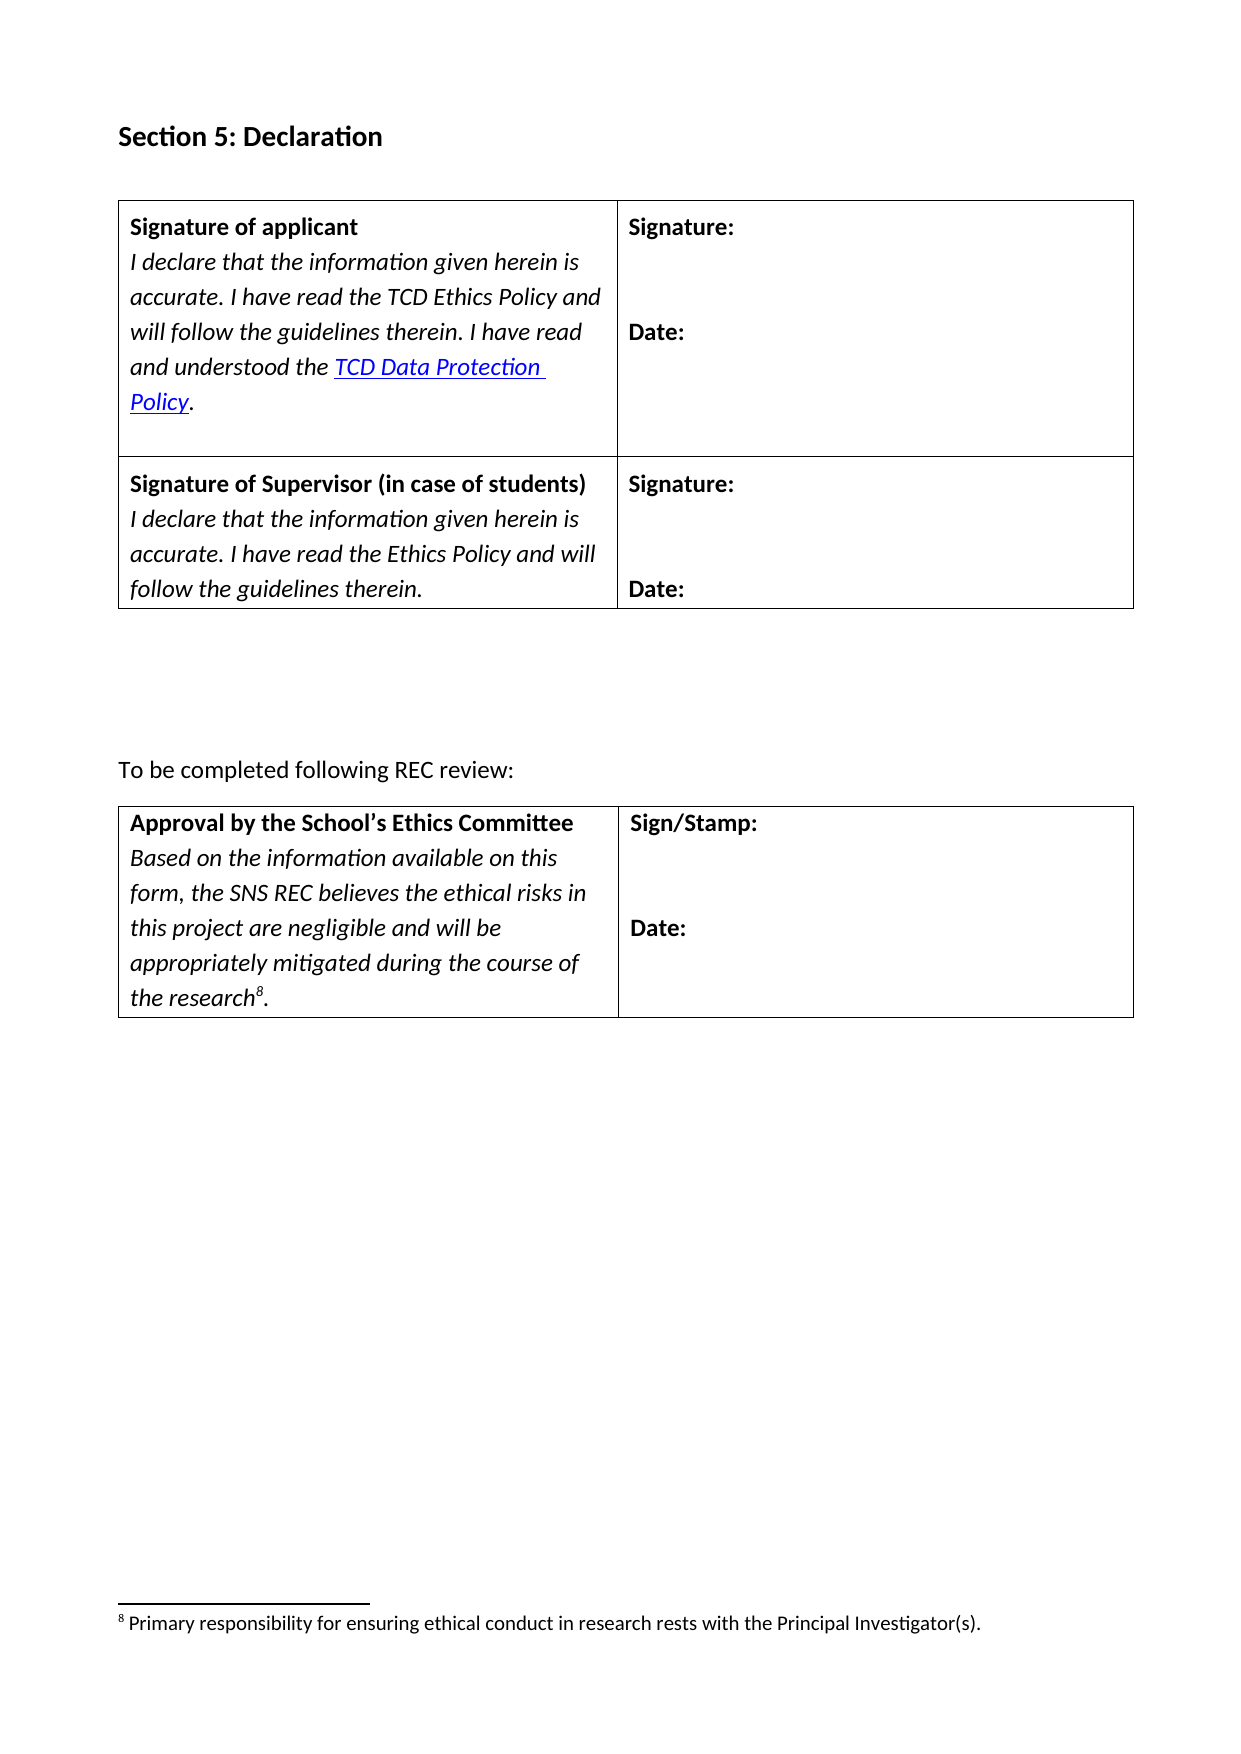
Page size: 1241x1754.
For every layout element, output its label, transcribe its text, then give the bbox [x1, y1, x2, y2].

table_header Approval by the School’s Ethics Committee Based on the information available on this form, the SNS REC believes the ethical risks in this project are negligible and will be appropriately mitigated during the course of the research. [119, 807, 618, 1017]
table_cell Signature of Supervisor (in case of students) I declare that the information given herein is accurate. I have read the Ethics Policy and will follow the guidelines therein. [119, 457, 617, 607]
table_cell Signature: Date: [618, 457, 1133, 607]
table_header Sign/Stamp: Date: [619, 807, 1133, 1017]
text Section 5: Declaration [118, 118, 1122, 154]
table_header Signature: Date: [618, 201, 1133, 456]
text To be completed following REC review: [118, 754, 1122, 785]
table_header Signature of applicant I declare that the information given herein is accurate. I have read the TCD Ethics Policy and will follow the guidelines therein. I have read and understood the TCD Data Protection Policy. [119, 201, 617, 456]
